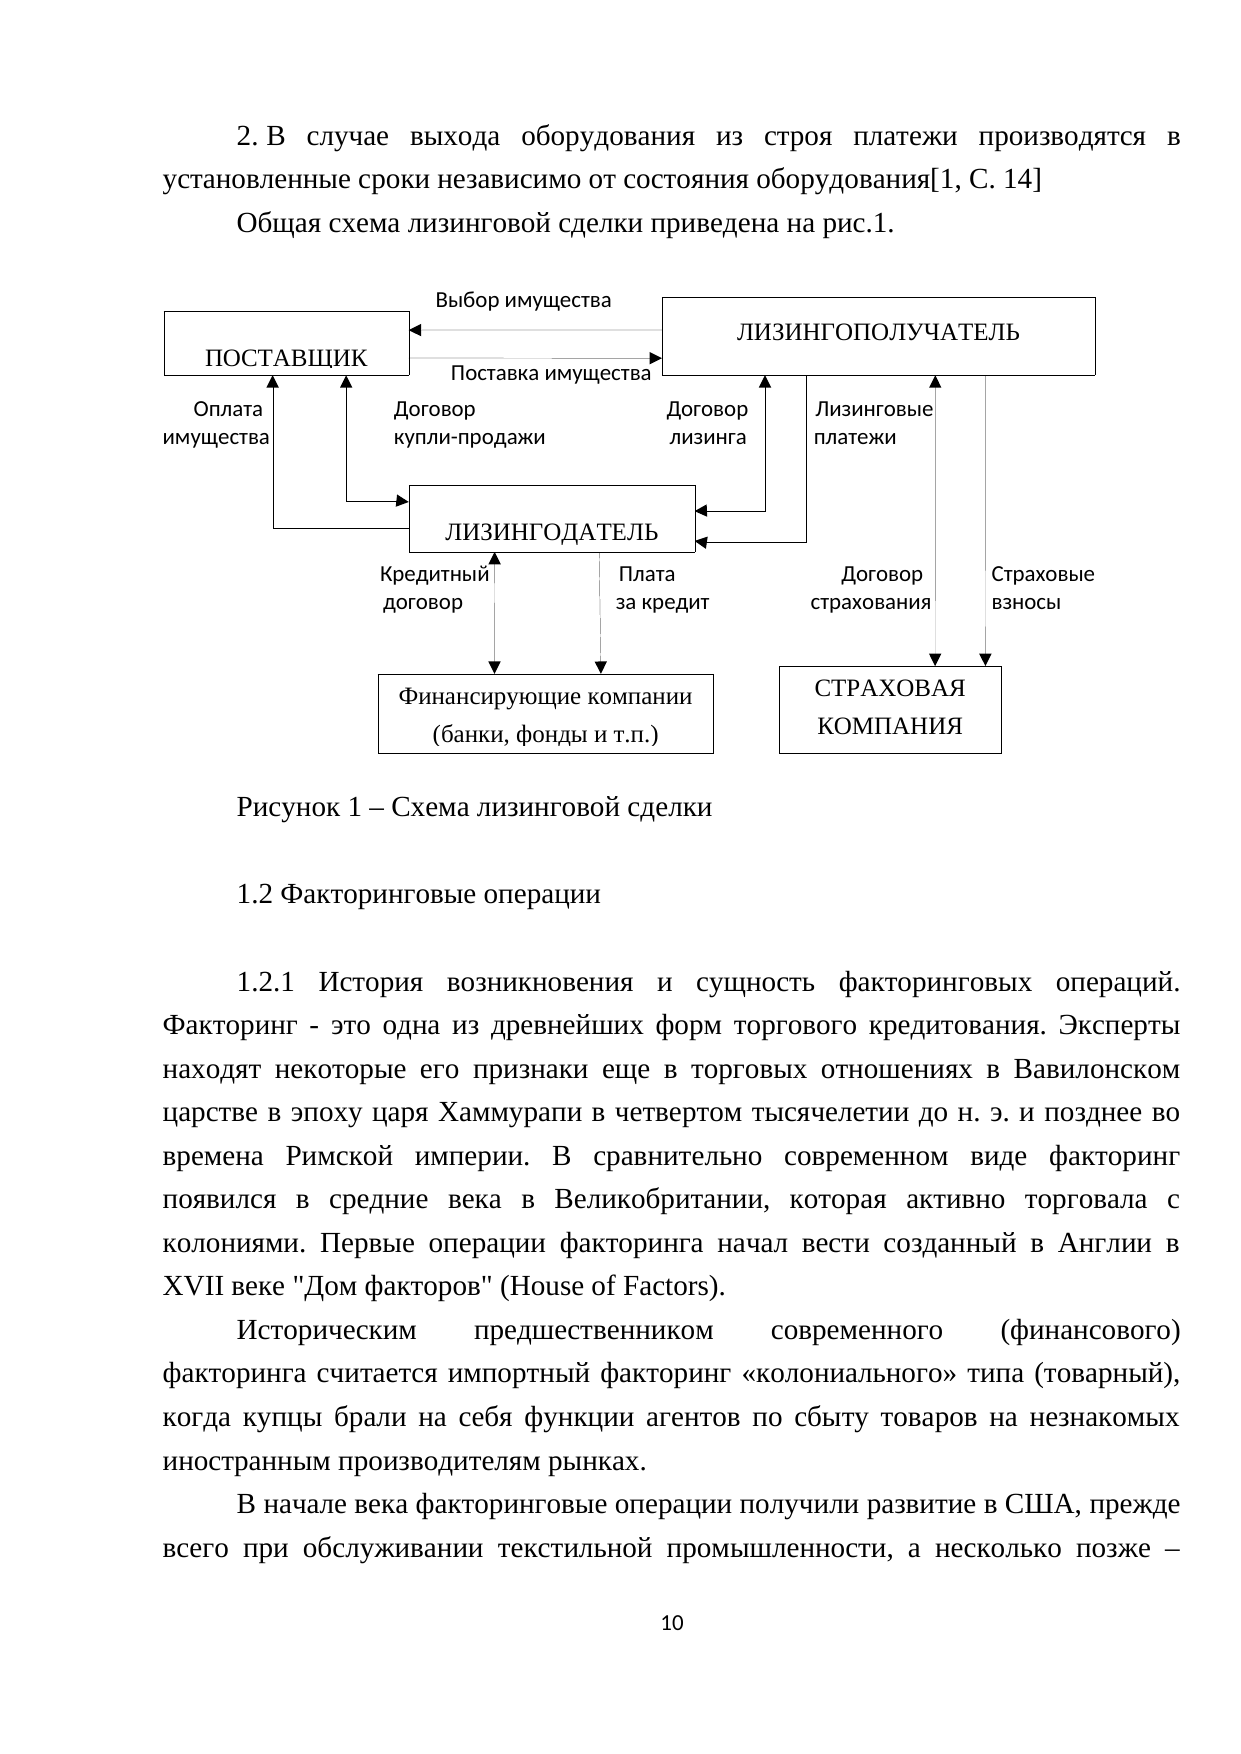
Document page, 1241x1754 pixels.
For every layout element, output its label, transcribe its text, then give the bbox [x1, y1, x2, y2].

list 1.2 Факторинговые операции [162, 877, 1181, 910]
list Рисунок 1 – Схема лизинговой сделки [162, 789, 1181, 823]
text договор за кредит страхования взносы [162, 587, 1181, 615]
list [162, 1486, 1181, 1563]
list 1.2.1 История возникновения и сущность факторинговых операций. Факторинг - это одна из древнейших форм торгового кредитования. Эксперты находят некоторые его признаки еще в торговых отношениях в Вавилонском царстве в эпоху царя Хаммурапи в четвертом тысячелетии до н. э. и позднее во времена Римской империи. В сравнительно современном виде факторинг появился в средние века в Великобритании, которая активно торговала с колониями. Первые операции факторинга начал вести созданный в Англии в XVII веке "Дом факторов" (House of Factors). [162, 964, 1181, 1302]
list Историческим предшественником современного (финансового) факторинга считается импортный факторинг «колониального» типа (товарный), когда купцы брали на себя функции агентов по сбыту товаров на незнакомых иностранным производителям рынках. [162, 1312, 1181, 1476]
text Выбор имущества [162, 285, 1181, 313]
text Оплата Договор Договор Лизинговые [162, 394, 1181, 422]
text Поставка имущества [162, 358, 1181, 386]
text Кредитный Плата Договор Страховые [162, 559, 1181, 587]
list В случае выхода оборудования из строя платежи производятся в установленные сроки независимо от состояния оборудования[1, С. 14] [162, 118, 1181, 195]
text имущества купли-продажи лизинга платежи [162, 422, 1181, 450]
text Общая схема лизинговой сделки приведена на рис.1. [162, 205, 1181, 239]
